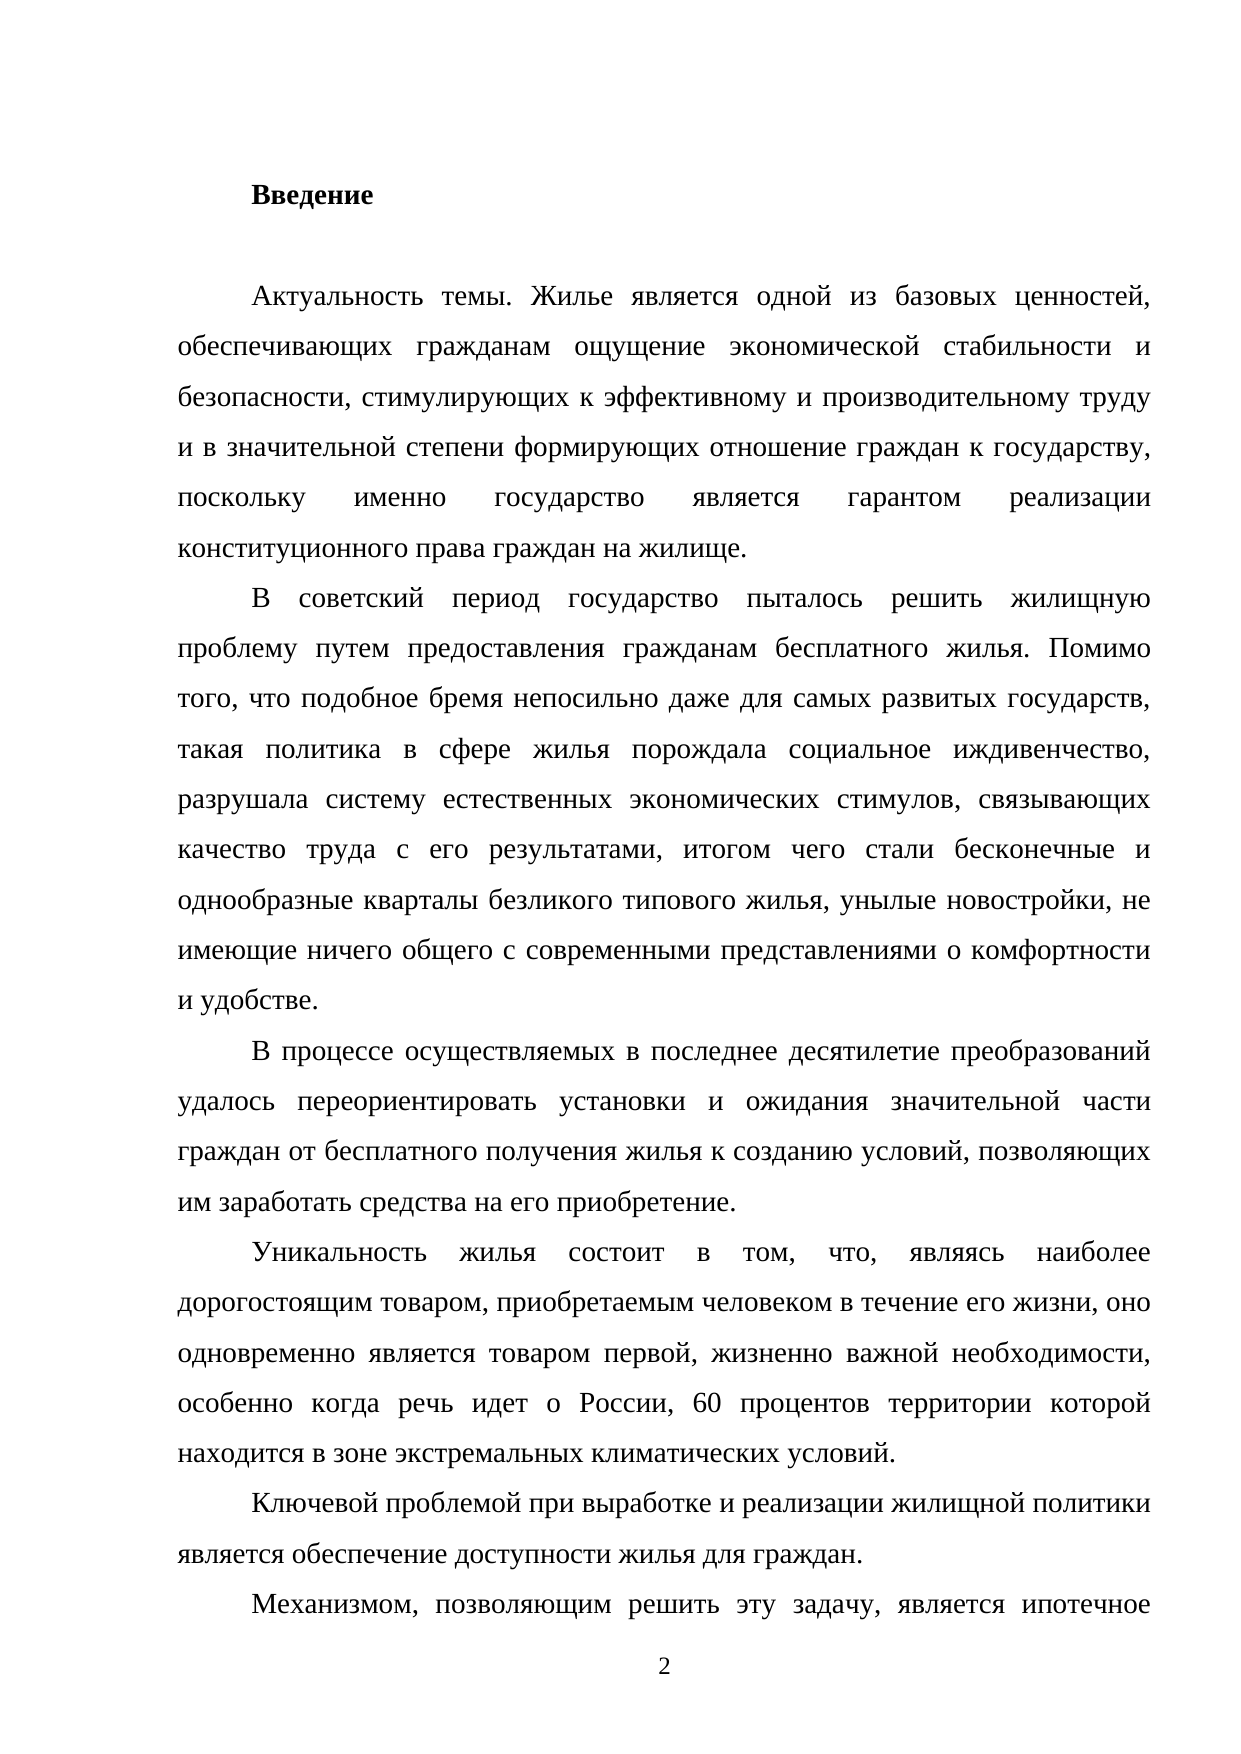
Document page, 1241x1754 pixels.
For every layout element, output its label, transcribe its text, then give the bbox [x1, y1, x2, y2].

text Актуальность темы. Жилье является одной из базовых ценностей, обеспечивающих гражданам ощущение экономической стабильности и безопасности, стимулирующих к эффективному и производительному труду и в значительной степени формирующих отношение граждан к государству, поскольку именно государство является гарантом реализации конституционного права граждан на жилище. [177, 278, 1152, 563]
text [177, 1586, 1152, 1620]
text Ключевой проблемой при выработке и реализации жилищной политики является обеспечение доступности жилья для граждан. [177, 1486, 1152, 1569]
text Введение [177, 177, 1152, 211]
text Уникальность жилья состоит в том, что, являясь наиболее дорогостоящим товаром, приобретаемым человеком в течение его жизни, оно одновременно является товаром первой, жизненно важной необходимости, особенно когда речь идет о России, 60 процентов территории которой находится в зоне экстремальных климатических условий. [177, 1234, 1152, 1469]
text В процессе осуществляемых в последнее десятилетие преобразований удалось переориентировать установки и ожидания значительной части граждан от бесплатного получения жилья к созданию условий, позволяющих им заработать средства на его приобретение. [177, 1033, 1152, 1217]
text В советский период государство пыталось решить жилищную проблему путем предоставления гражданам бесплатного жилья. Помимо того, что подобное бремя непосильно даже для самых развитых государств, такая политика в сфере жилья порождала социальное иждивенчество, разрушала систему естественных экономических стимулов, связывающих качество труда с его результатами, итогом чего стали бесконечные и однообразные кварталы безликого типового жилья, унылые новостройки, не имеющие ничего общего с современными представлениями о комфортности и удобстве. [177, 580, 1152, 1016]
